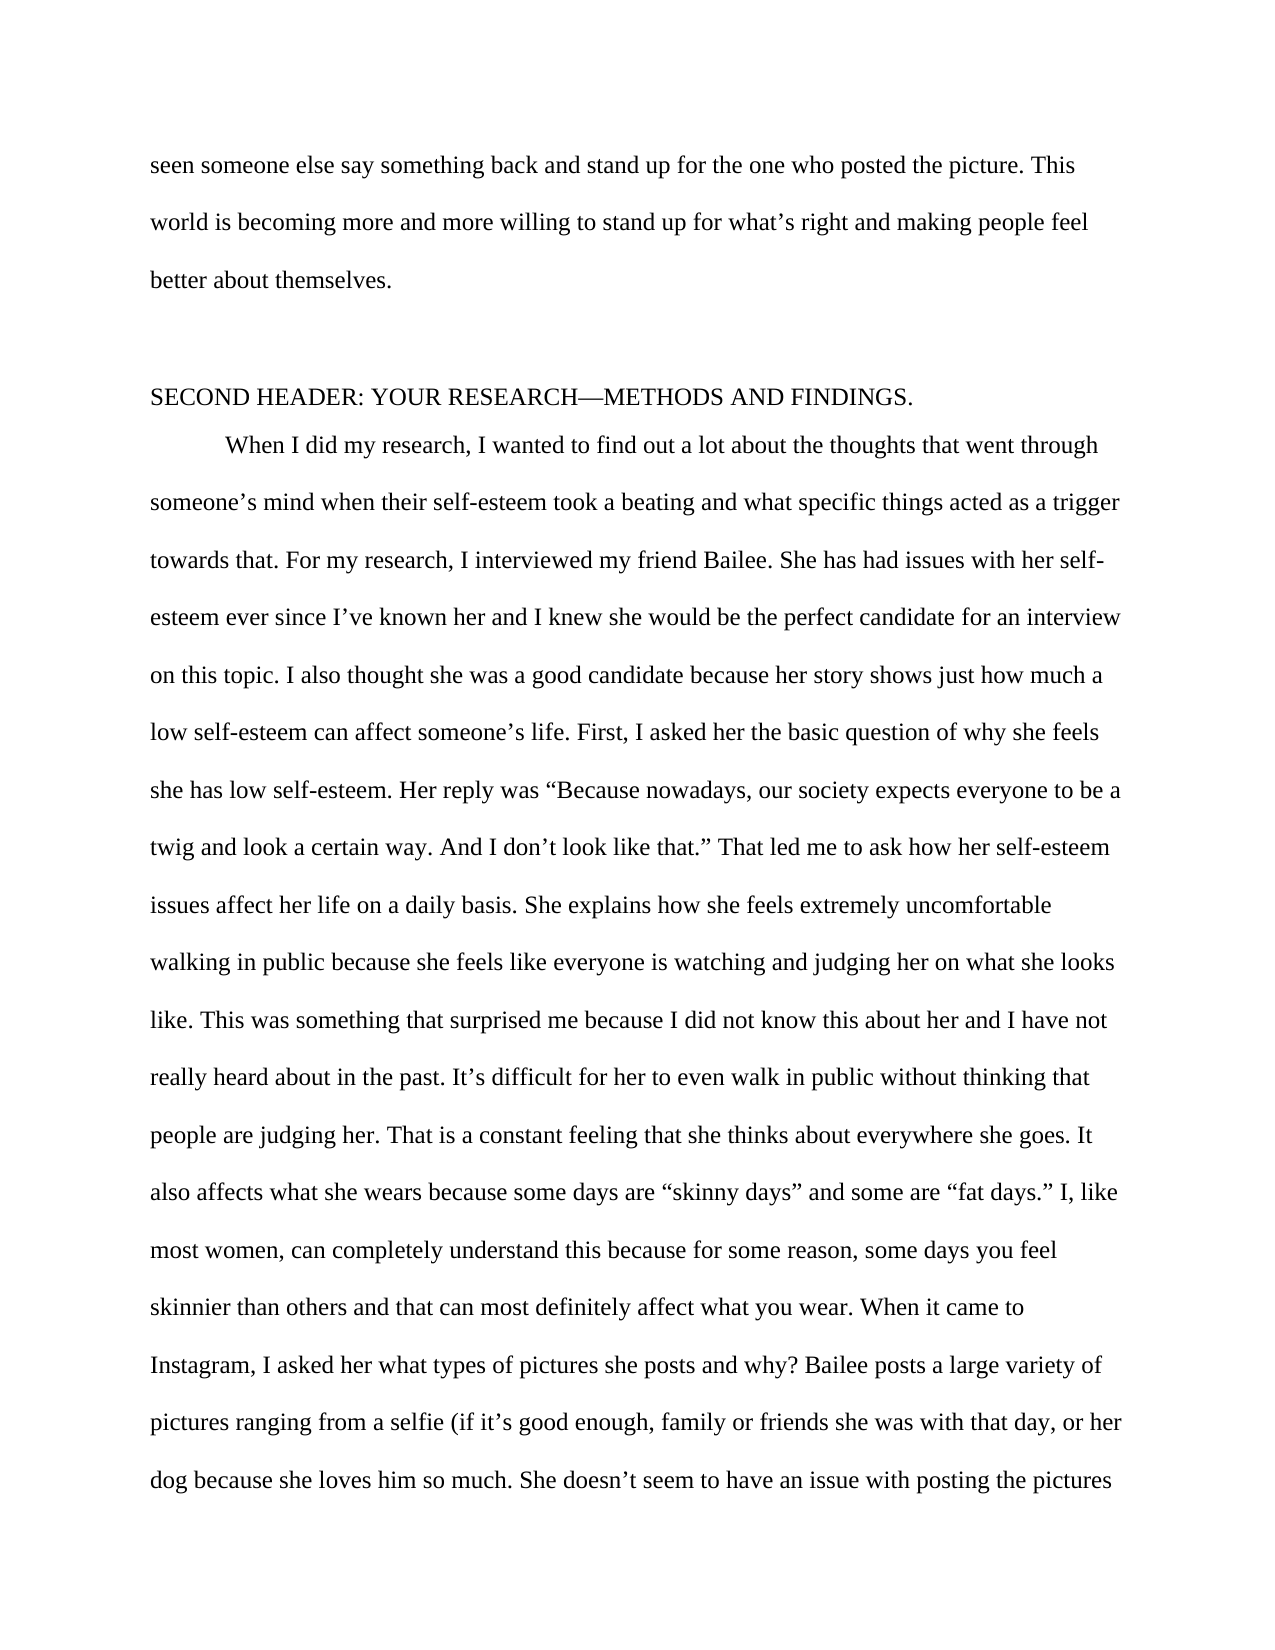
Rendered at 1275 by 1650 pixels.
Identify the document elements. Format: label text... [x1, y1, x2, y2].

text SECOND HEADER: YOUR RESEARCH—METHODS AND FINDINGS. [150, 382, 1125, 411]
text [150, 150, 1125, 294]
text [150, 430, 1125, 1494]
